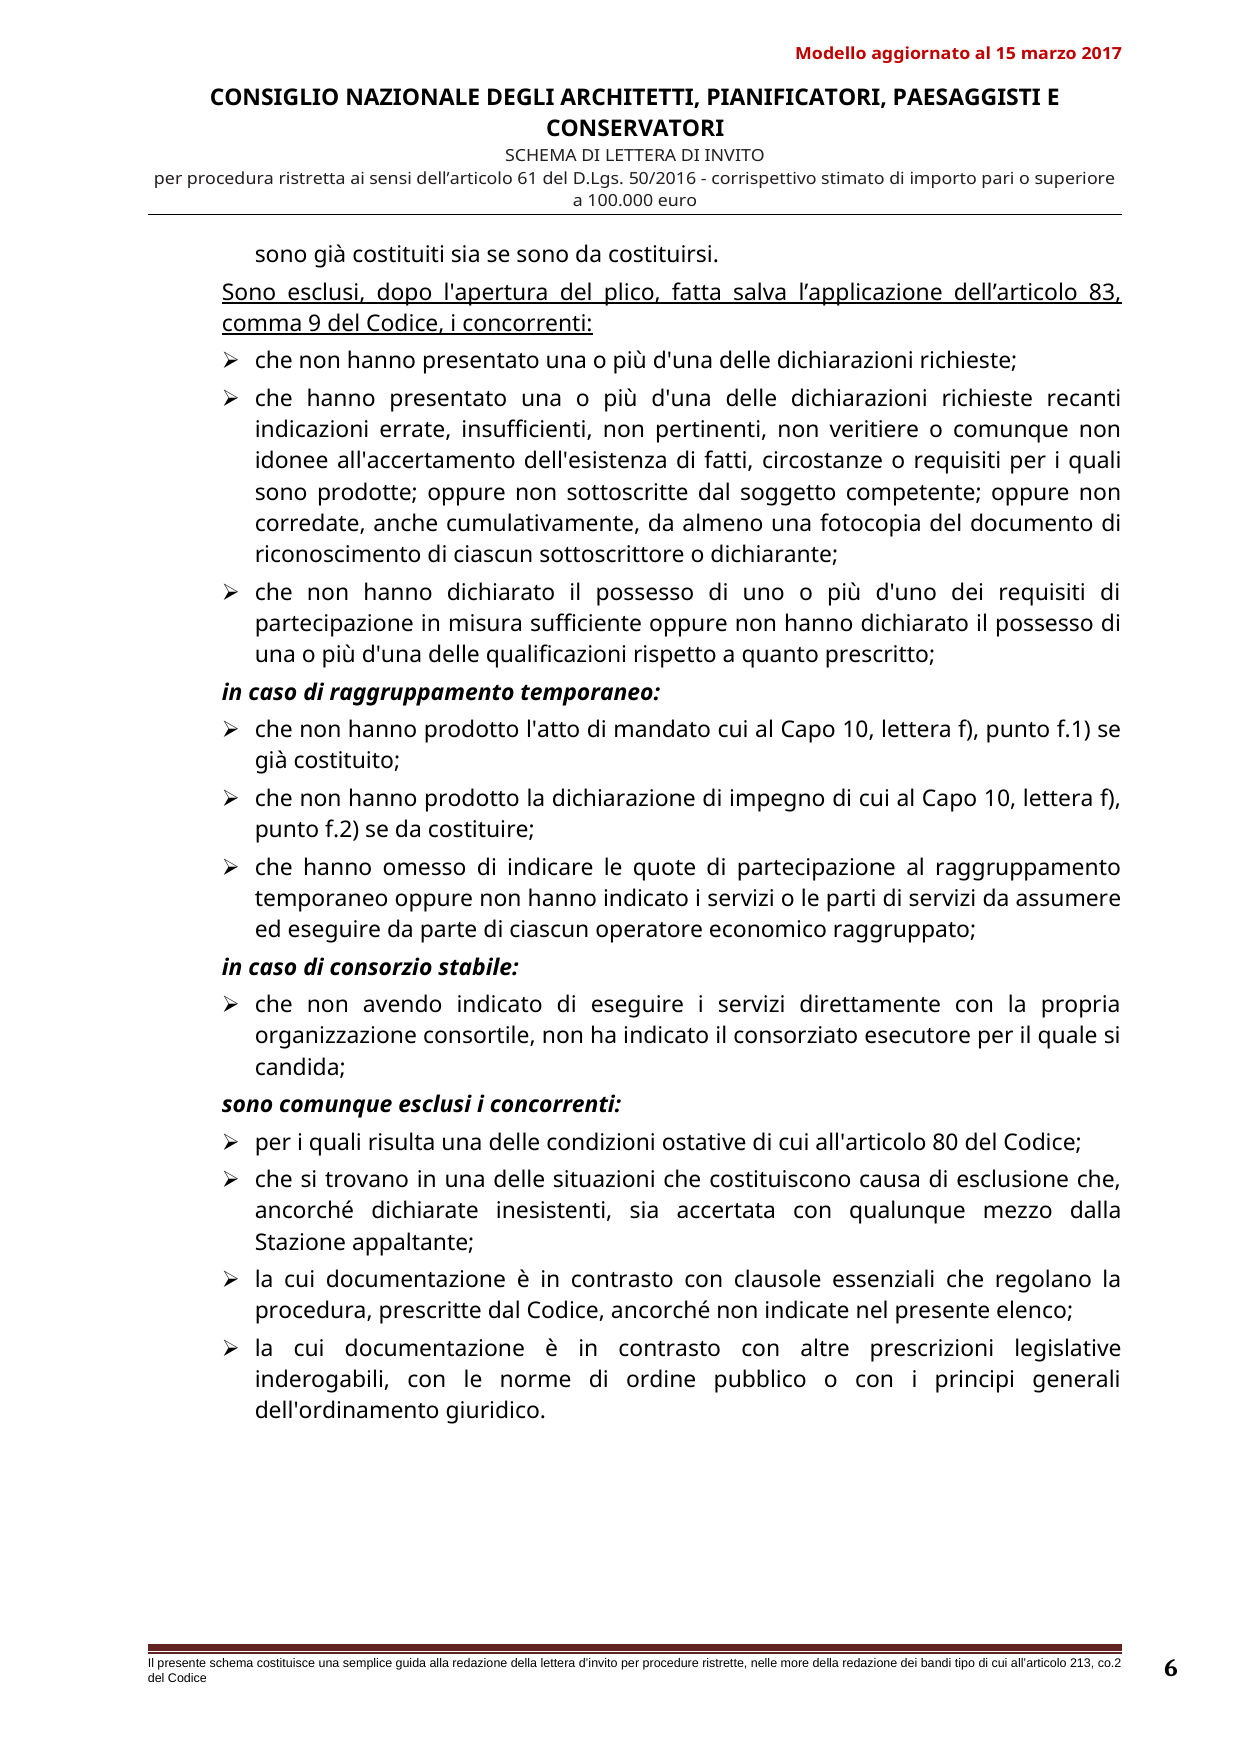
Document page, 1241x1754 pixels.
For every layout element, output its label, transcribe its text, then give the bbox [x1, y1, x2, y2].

list che non hanno presentato una o più d'una delle dichiarazioni richieste; [222, 344, 1122, 376]
list che non hanno prodotto l'atto di mandato cui al Capo 10, lettera f), punto f.1) se già costituito; [222, 713, 1122, 776]
list che non avendo indicato di eseguire i servizi direttamente con la propria organizzazione consortile, non ha indicato il consorziato esecutore per il quale si candida; [222, 988, 1122, 1082]
text in caso di consorzio stabile: [222, 951, 1122, 982]
text Sono esclusi, dopo l'apertura del plico, fatta salva l’applicazione dell’articolo 83, comma 9 del Codice, i concorrenti: [222, 304, 1122, 338]
text in caso di raggruppamento temporaneo: [222, 676, 1122, 707]
list che hanno omesso di indicare le quote di partecipazione al raggruppamento temporaneo oppure non hanno indicato i servizi o le parti di servizi da assumere ed eseguire da parte di ciascun operatore economico raggruppato; [222, 851, 1122, 944]
list che si trovano in una delle situazioni che costituiscono causa di esclusione che, ancorché dichiarate inesistenti, sia accertata con qualunque mezzo dalla Stazione appaltante; [222, 1163, 1122, 1257]
list la cui documentazione è in contrasto con clausole essenziali che regolano la procedura, prescritte dal Codice, ancorché non indicate nel presente elenco; [222, 1263, 1122, 1326]
text Sono esclusi, dopo l'apertura del plico, fatta salva l’applicazione dell’articolo 83, comma 9 del Codice, i concorrenti: [222, 276, 1122, 302]
list per i quali risulta una delle condizioni ostative di cui all'articolo 80 del Codice; [222, 1126, 1122, 1157]
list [222, 238, 1122, 269]
text sono comunque esclusi i concorrenti: [222, 1088, 1122, 1119]
list che non hanno prodotto la dichiarazione di impegno di cui al Capo 10, lettera f), punto f.2) se da costituire; [222, 782, 1122, 844]
list che non hanno dichiarato il possesso di uno o più d'uno dei requisiti di partecipazione in misura sufficiente oppure non hanno dichiarato il possesso di una o più d'una delle qualificazioni rispetto a quanto prescritto; [222, 576, 1122, 669]
list che hanno presentato una o più d'una delle dichiarazioni richieste recanti indicazioni errate, insufficienti, non pertinenti, non veritiere o comunque non idonee all'accertamento dell'esistenza di fatti, circostanze o requisiti per i quali sono prodotte; oppure non sottoscritte dal soggetto competente; oppure non corredate, anche cumulativamente, da almeno una fotocopia del documento di riconoscimento di ciascun sottoscrittore o dichiarante; [222, 382, 1122, 569]
list la cui documentazione è in contrasto con altre prescrizioni legislative inderogabili, con le norme di ordine pubblico o con i principi generali dell'ordinamento giuridico. [222, 1332, 1122, 1426]
